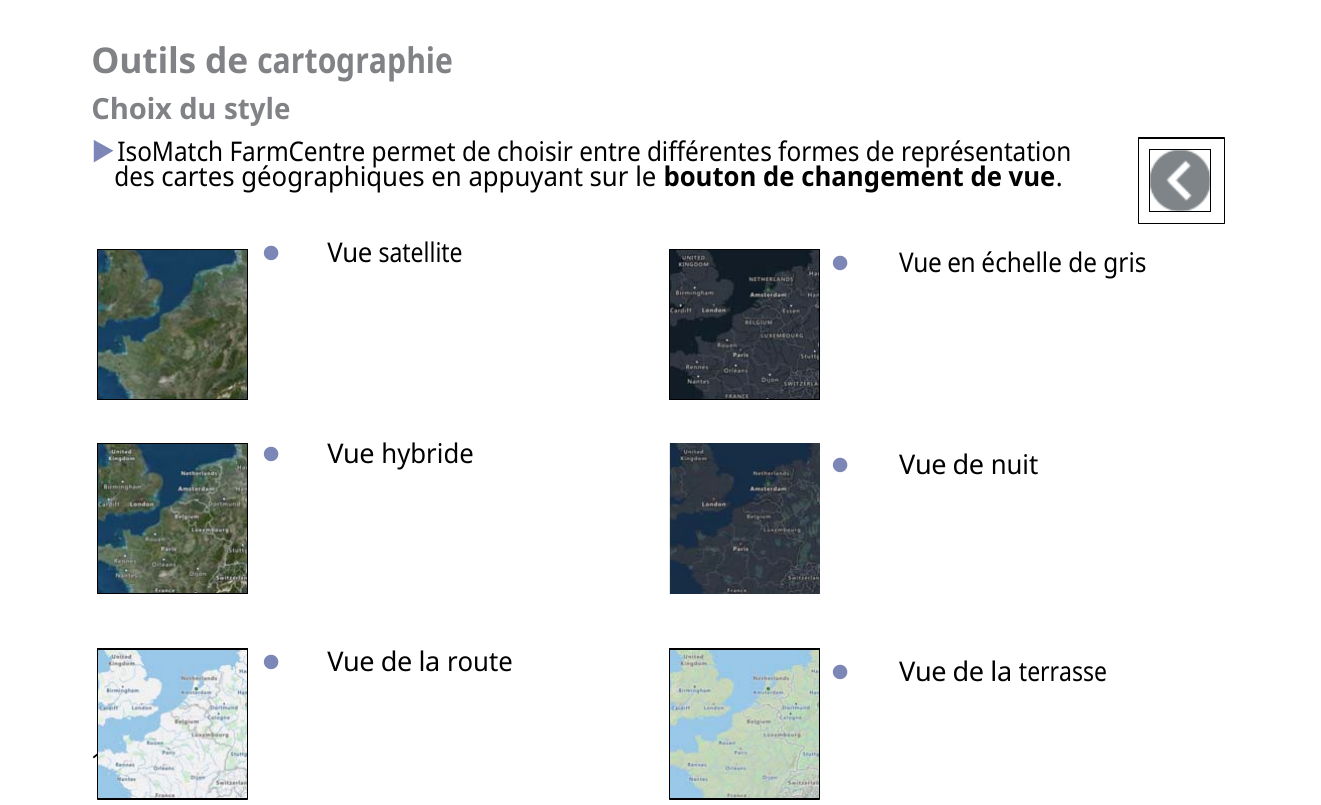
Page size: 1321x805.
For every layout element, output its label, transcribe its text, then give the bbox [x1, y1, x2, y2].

picture [98, 444, 247, 593]
list Vue de la route [262, 642, 820, 679]
picture [670, 270, 819, 399]
picture [98, 650, 247, 798]
picture [669, 443, 820, 594]
list Vue de la terrasse [831, 653, 1258, 689]
subtitle Choix du style [91, 88, 1258, 128]
list Vue satellite [262, 233, 820, 270]
picture [98, 250, 247, 399]
list Vue de nuit [831, 445, 1258, 482]
list Vue hybride [262, 435, 820, 472]
picture [1150, 150, 1210, 211]
picture [670, 679, 819, 798]
list Vue en échelle de gris [831, 244, 1258, 281]
list IsoMatch FarmCentre permet de choisir entre différentes formes de représentation des cartes géographiques en appuyant sur le bouton de changement de vue. [91, 139, 1112, 194]
subtitle Outils de cartographie [91, 35, 1258, 83]
